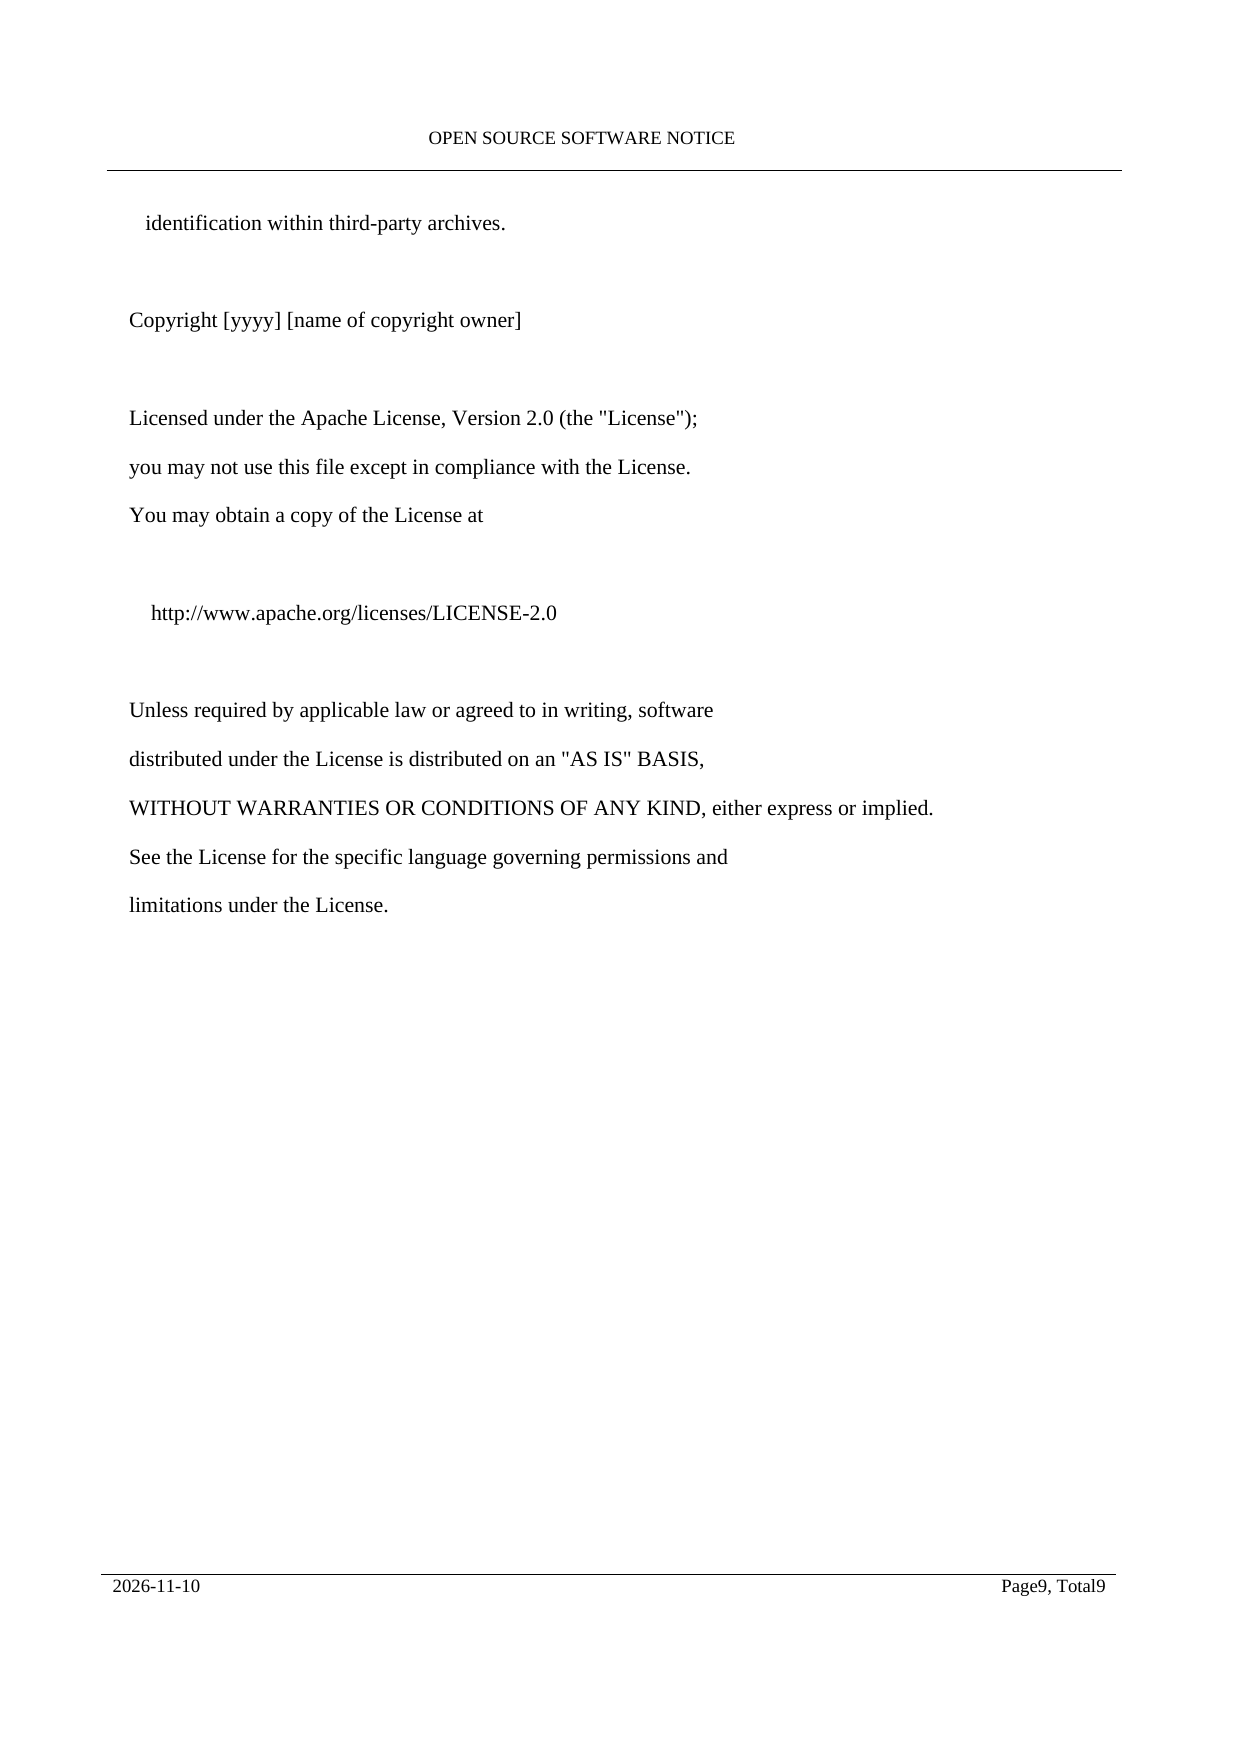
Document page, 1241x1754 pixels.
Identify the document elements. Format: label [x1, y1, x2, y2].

text [112, 206, 1128, 921]
